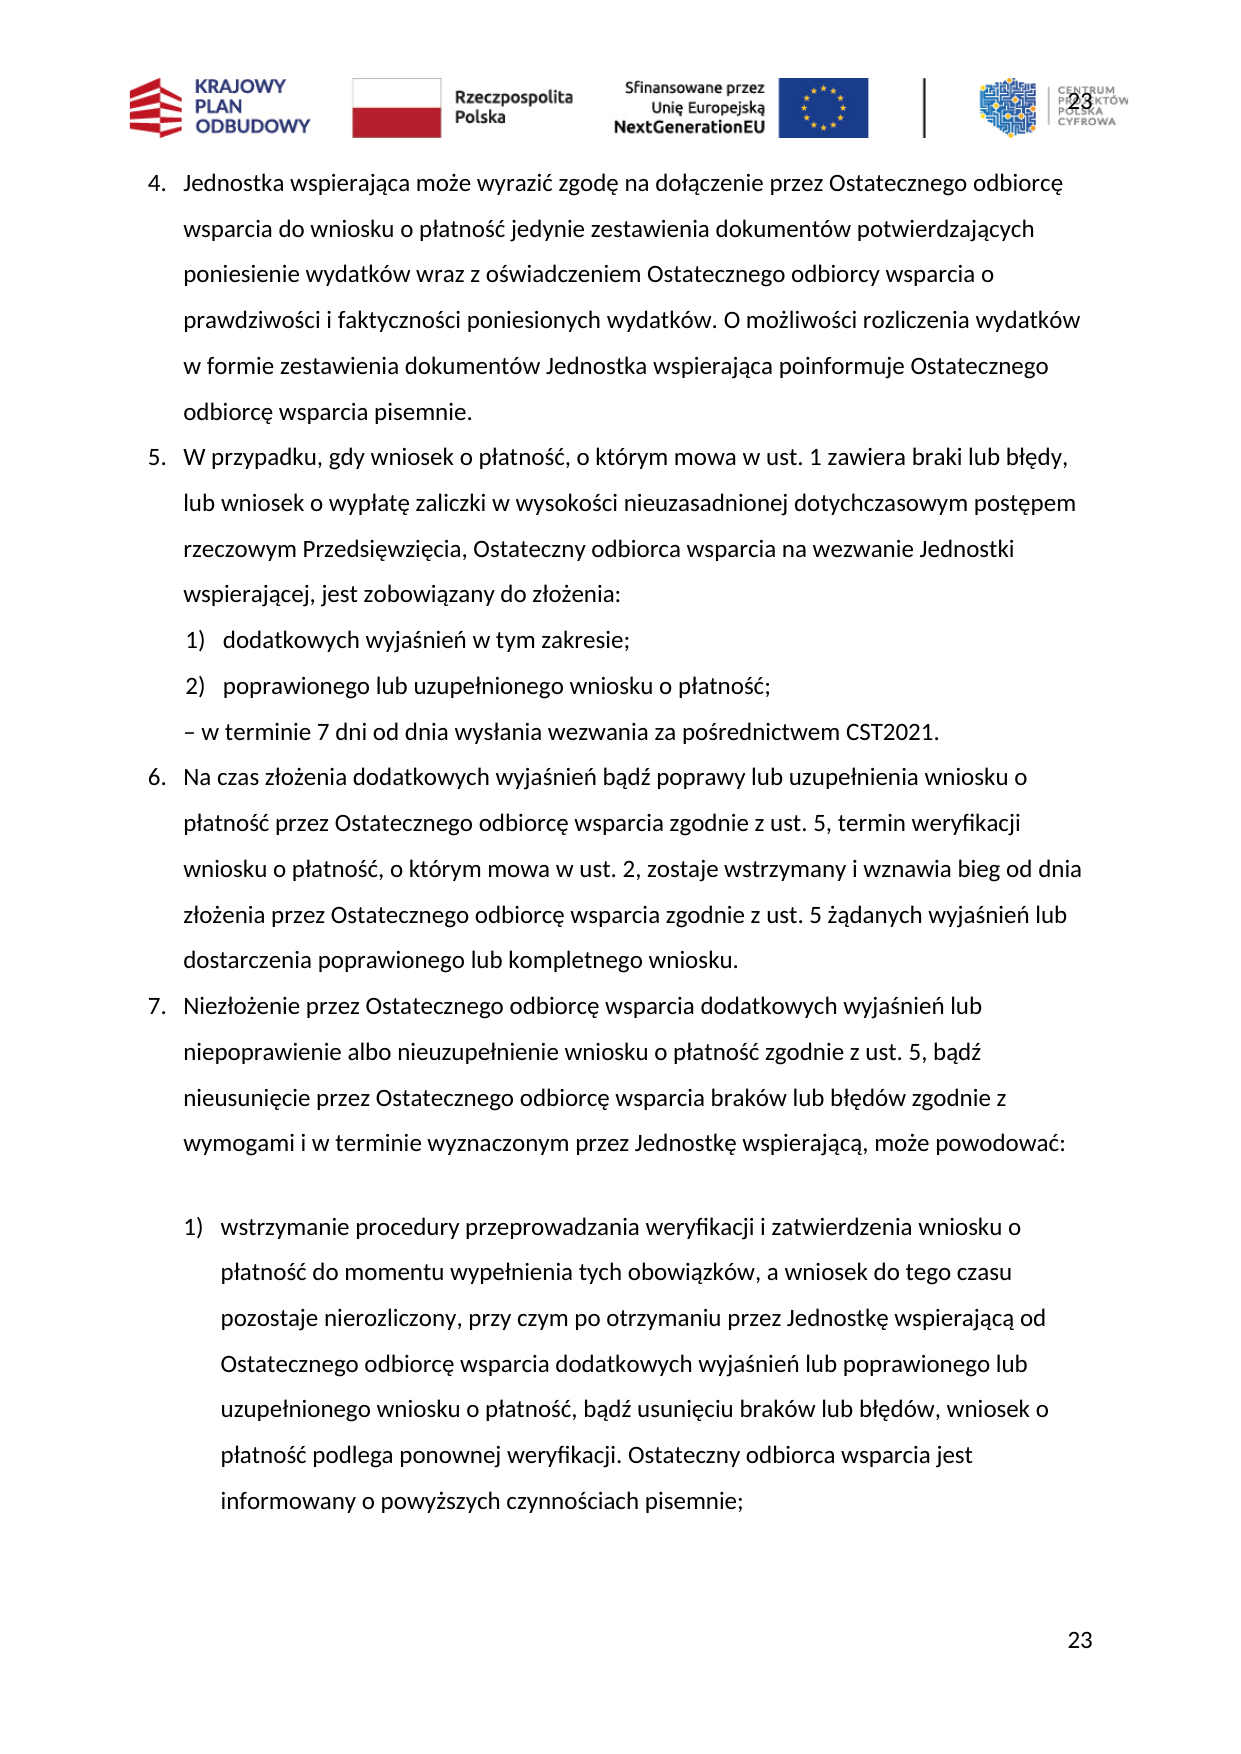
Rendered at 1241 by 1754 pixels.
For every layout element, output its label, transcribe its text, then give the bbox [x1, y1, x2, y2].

list wstrzymanie procedury przeprowadzania weryfikacji i zatwierdzenia wniosku o płatność do momentu wypełnienia tych obowiązków, a wniosek do tego czasu pozostaje nierozliczony, przy czym po otrzymaniu przez Jednostkę wspierającą od Ostatecznego odbiorcę wsparcia dodatkowych wyjaśnień lub poprawionego lub uzupełnionego wniosku o płatność, bądź usunięciu braków lub błędów, wniosek o płatność podlega ponownej weryfikacji. Ostateczny odbiorca wsparcia jest informowany o powyższych czynnościach pisemnie; [183, 1211, 1092, 1516]
list Niezłożenie przez Ostatecznego odbiorcę wsparcia dodatkowych wyjaśnień lub niepoprawienie albo nieuzupełnienie wniosku o płatność zgodnie z ust. 5, bądź nieusunięcie przez Ostatecznego odbiorcę wsparcia braków lub błędów zgodnie z wymogami i w terminie wyznaczonym przez Jednostkę wspierającą, może powodować: [148, 990, 1092, 1158]
text – w terminie 7 dni od dnia wysłania wezwania za pośrednictwem CST2021. [183, 716, 1092, 746]
picture [129, 78, 1129, 138]
list Na czas złożenia dodatkowych wyjaśnień bądź poprawy lub uzupełnienia wniosku o płatność przez Ostatecznego odbiorcę wsparcia zgodnie z ust. 5, termin weryfikacji wniosku o płatność, o którym mowa w ust. 2, zostaje wstrzymany i wznawia bieg od dnia złożenia przez Ostatecznego odbiorcę wsparcia zgodnie z ust. 5 żądanych wyjaśnień lub dostarczenia poprawionego lub kompletnego wniosku. [148, 762, 1092, 975]
list poprawionego lub uzupełnionego wniosku o płatność; [185, 670, 1092, 701]
list Jednostka wspierająca może wyrazić zgodę na dołączenie przez Ostatecznego odbiorcę wsparcia do wniosku o płatność jedynie zestawienia dokumentów potwierdzających poniesienie wydatków wraz z oświadczeniem Ostatecznego odbiorcy wsparcia o prawdziwości i faktyczności poniesionych wydatków. O możliwości rozliczenia wydatków w formie zestawienia dokumentów Jednostka wspierająca poinformuje Ostatecznego odbiorcę wsparcia pisemnie. [148, 167, 1092, 426]
list W przypadku, gdy wniosek o płatność, o którym mowa w ust. 1 zawiera braki lub błędy, lub wniosek o wypłatę zaliczki w wysokości nieuzasadnionej dotychczasowym postępem rzeczowym Przedsięwzięcia, Ostateczny odbiorca wsparcia na wezwanie Jednostki wspierającej, jest zobowiązany do złożenia: [148, 441, 1092, 609]
list dodatkowych wyjaśnień w tym zakresie; [185, 624, 1092, 655]
